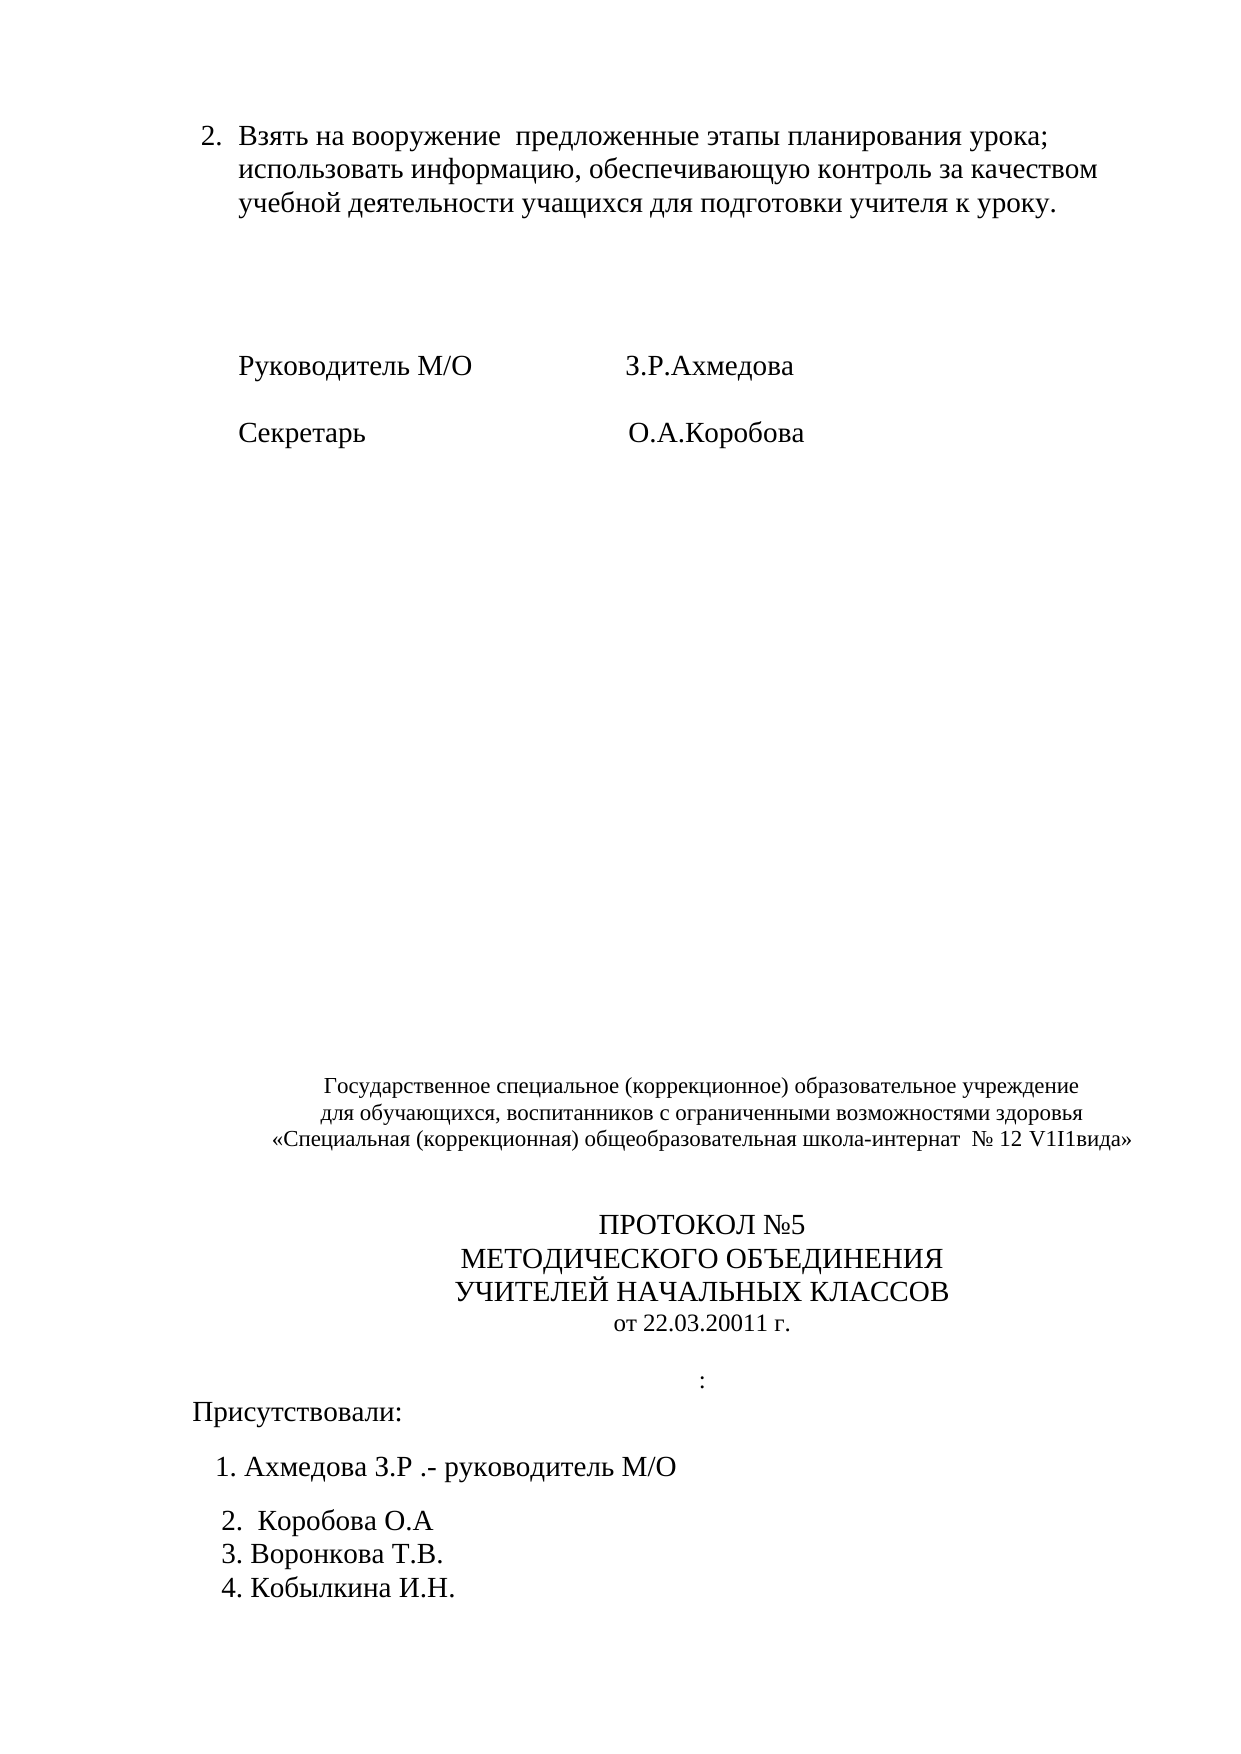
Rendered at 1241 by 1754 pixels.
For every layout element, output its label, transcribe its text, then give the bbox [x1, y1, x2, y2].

list Секретарь О.А.Коробова [238, 415, 1152, 449]
text 1. Ахмедова З.Р .- руководитель М/О [215, 1449, 1152, 1482]
list Руководитель М/О З.Р.Ахмедова [238, 348, 1152, 382]
list Взять на вооружение предложенные этапы планирования урока; использовать информацию, обеспечивающую контроль за качеством учебной деятельности учащихся для подготовки учителя к уроку. [201, 118, 1152, 219]
list от 22.03.20011 г. [252, 1308, 1152, 1337]
list «Специальная (коррекционная) общеобразовательная школа-интернат № 12 V1I1вида» [252, 1125, 1152, 1151]
list для обучающихся, воспитанников с ограниченными возможностями здоровья [252, 1099, 1152, 1125]
list ПРОТОКОЛ №5 [252, 1207, 1152, 1241]
list УЧИТЕЛЕЙ НАЧАЛЬНЫХ КЛАССОВ [252, 1274, 1152, 1308]
list Государственное специальное (коррекционное) образовательное учреждение [252, 1072, 1152, 1099]
list 3. Воронкова Т.В. [177, 1537, 1152, 1570]
list Присутствовали: [192, 1394, 1152, 1428]
list 2. Коробова О.А [177, 1503, 1152, 1537]
list МЕТОДИЧЕСКОГО ОБЪЕДИНЕНИЯ [252, 1241, 1152, 1274]
list : [252, 1366, 1152, 1394]
list 4. Кобылкина И.Н. [177, 1570, 1152, 1604]
